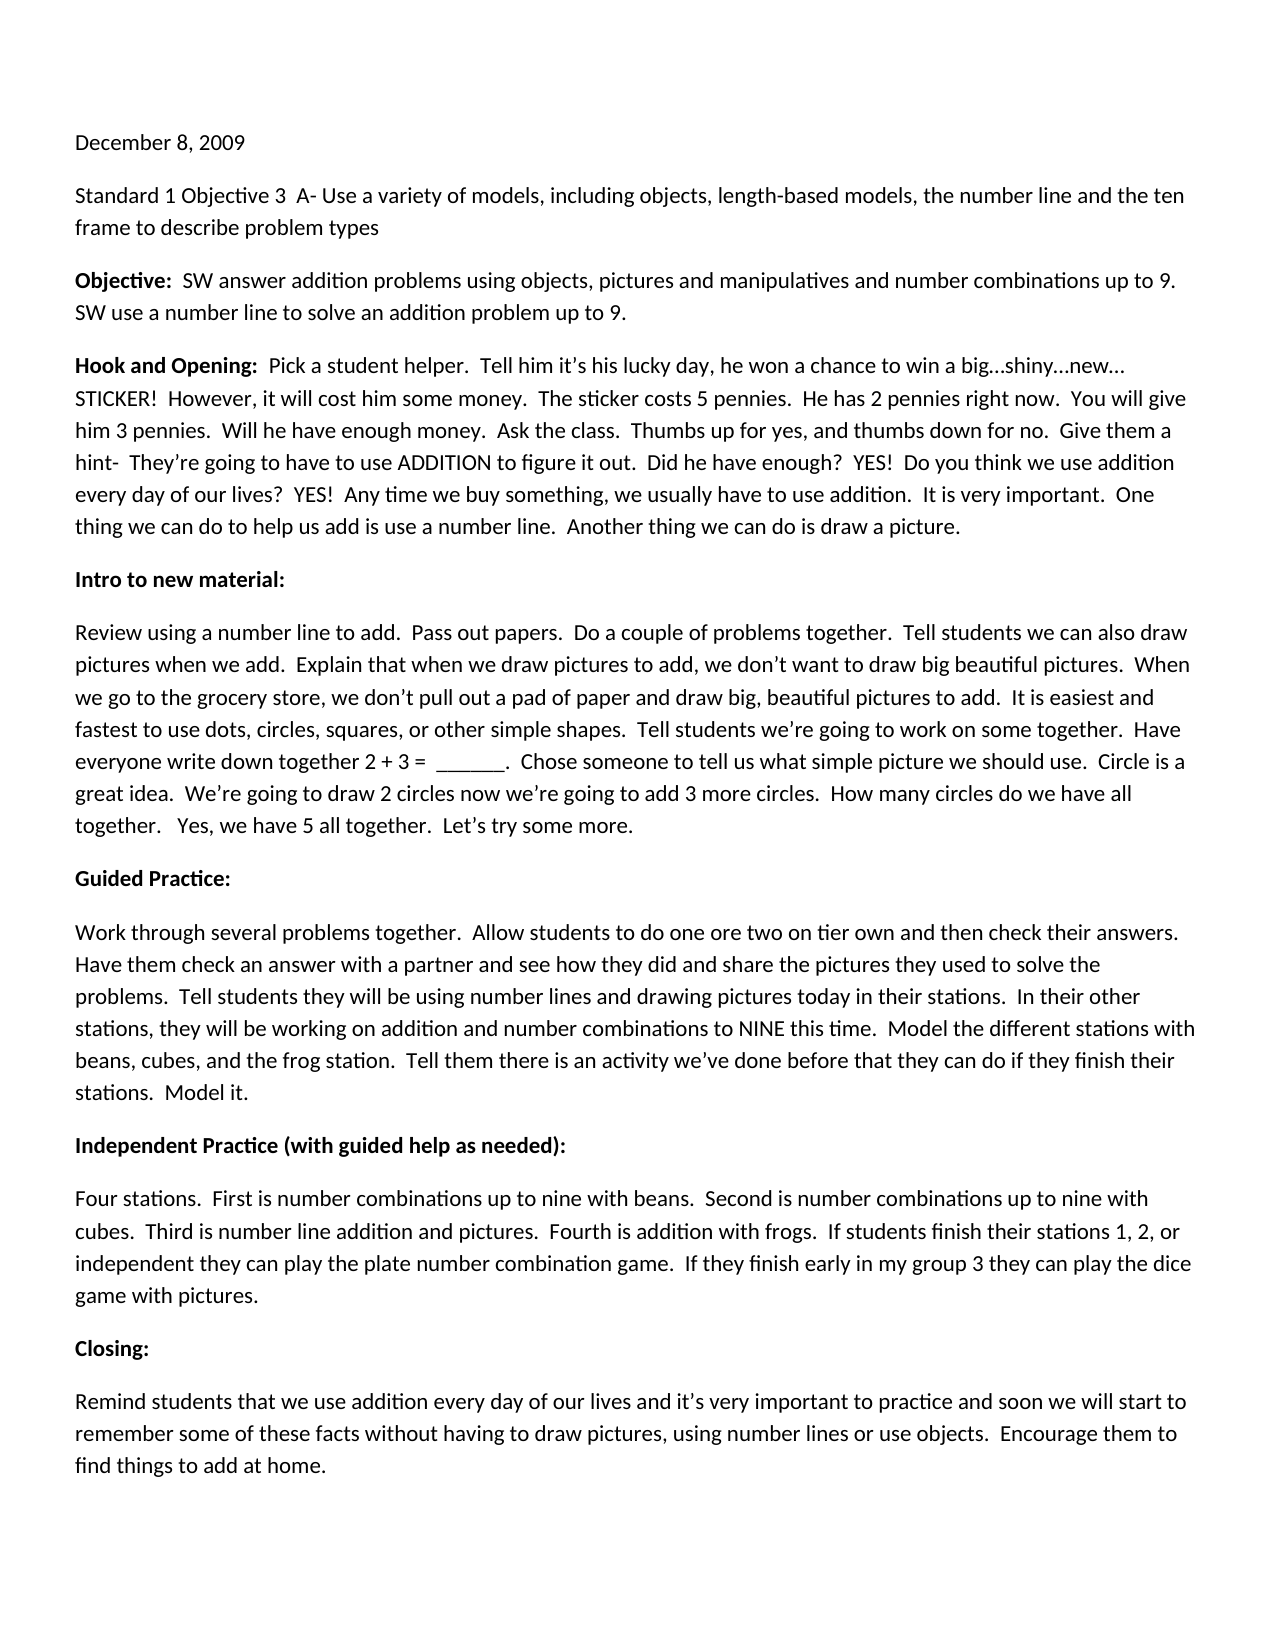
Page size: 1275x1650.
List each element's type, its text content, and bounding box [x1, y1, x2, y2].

text Closing: [75, 1334, 1200, 1362]
text Work through several problems together. Allow students to do one ore two on tier own and then check their answers. Have them check an answer with a partner and see how they did and share the pictures they used to solve the problems. Tell students they will be using number lines and drawing pictures today in their stations. In their other stations, they will be working on addition and number combinations to NINE this time. Model the different stations with beans, cubes, and the frog station. Tell them there is an activity we’ve done before that they can do if they finish their stations. Model it. [75, 918, 1200, 1107]
text Independent Practice (with guided help as needed): [75, 1132, 1200, 1159]
text Hook and Opening: Pick a student helper. Tell him it’s his lucky day, he won a chance to win a big…shiny…new…STICKER! However, it will cost him some money. The sticker costs 5 pennies. He has 2 pennies right now. You will give him 3 pennies. Will he have enough money. Ask the class. Thumbs up for yes, and thumbs down for no. Give them a hint- They’re going to have to use ADDITION to figure it out. Did he have enough? YES! Do you think we use addition every day of our lives? YES! Any time we buy something, we usually have to use addition. It is very important. One thing we can do to help us add is use a number line. Another thing we can do is draw a picture. [75, 351, 1200, 540]
text Guided Practice: [75, 864, 1200, 893]
text Intro to new material: [75, 565, 1200, 593]
text Objective: SW answer addition problems using objects, pictures and manipulatives and number combinations up to 9. SW use a number line to solve an addition problem up to 9. [75, 266, 1200, 326]
text Remind students that we use addition every day of our lives and it’s very important to practice and soon we will start to remember some of these facts without having to draw pictures, using number lines or use objects. Encourage them to find things to add at home. [75, 1387, 1200, 1479]
text Standard 1 Objective 3 A- Use a variety of models, including objects, length-based models, the number line and the ten frame to describe problem types [75, 181, 1200, 241]
text Review using a number line to add. Pass out papers. Do a couple of problems together. Tell students we can also draw pictures when we add. Explain that when we draw pictures to add, we don’t want to draw big beautiful pictures. When we go to the grocery store, we don’t pull out a pad of paper and draw big, beautiful pictures to add. It is easiest and fastest to use dots, circles, squares, or other simple shapes. Tell students we’re going to work on some together. Have everyone write down together 2 + 3 = ______. Chose someone to tell us what simple picture we should use. Circle is a great idea. We’re going to draw 2 circles now we’re going to add 3 more circles. How many circles do we have all together. Yes, we have 5 all together. Let’s try some more. [75, 618, 1200, 839]
text December 8, 2009 [75, 128, 1200, 156]
text Four stations. First is number combinations up to nine with beans. Second is number combinations up to nine with cubes. Third is number line addition and pictures. Fourth is addition with frogs. If students finish their stations 1, 2, or independent they can play the plate number combination game. If they finish early in my group 3 they can play the dice game with pictures. [75, 1184, 1200, 1309]
